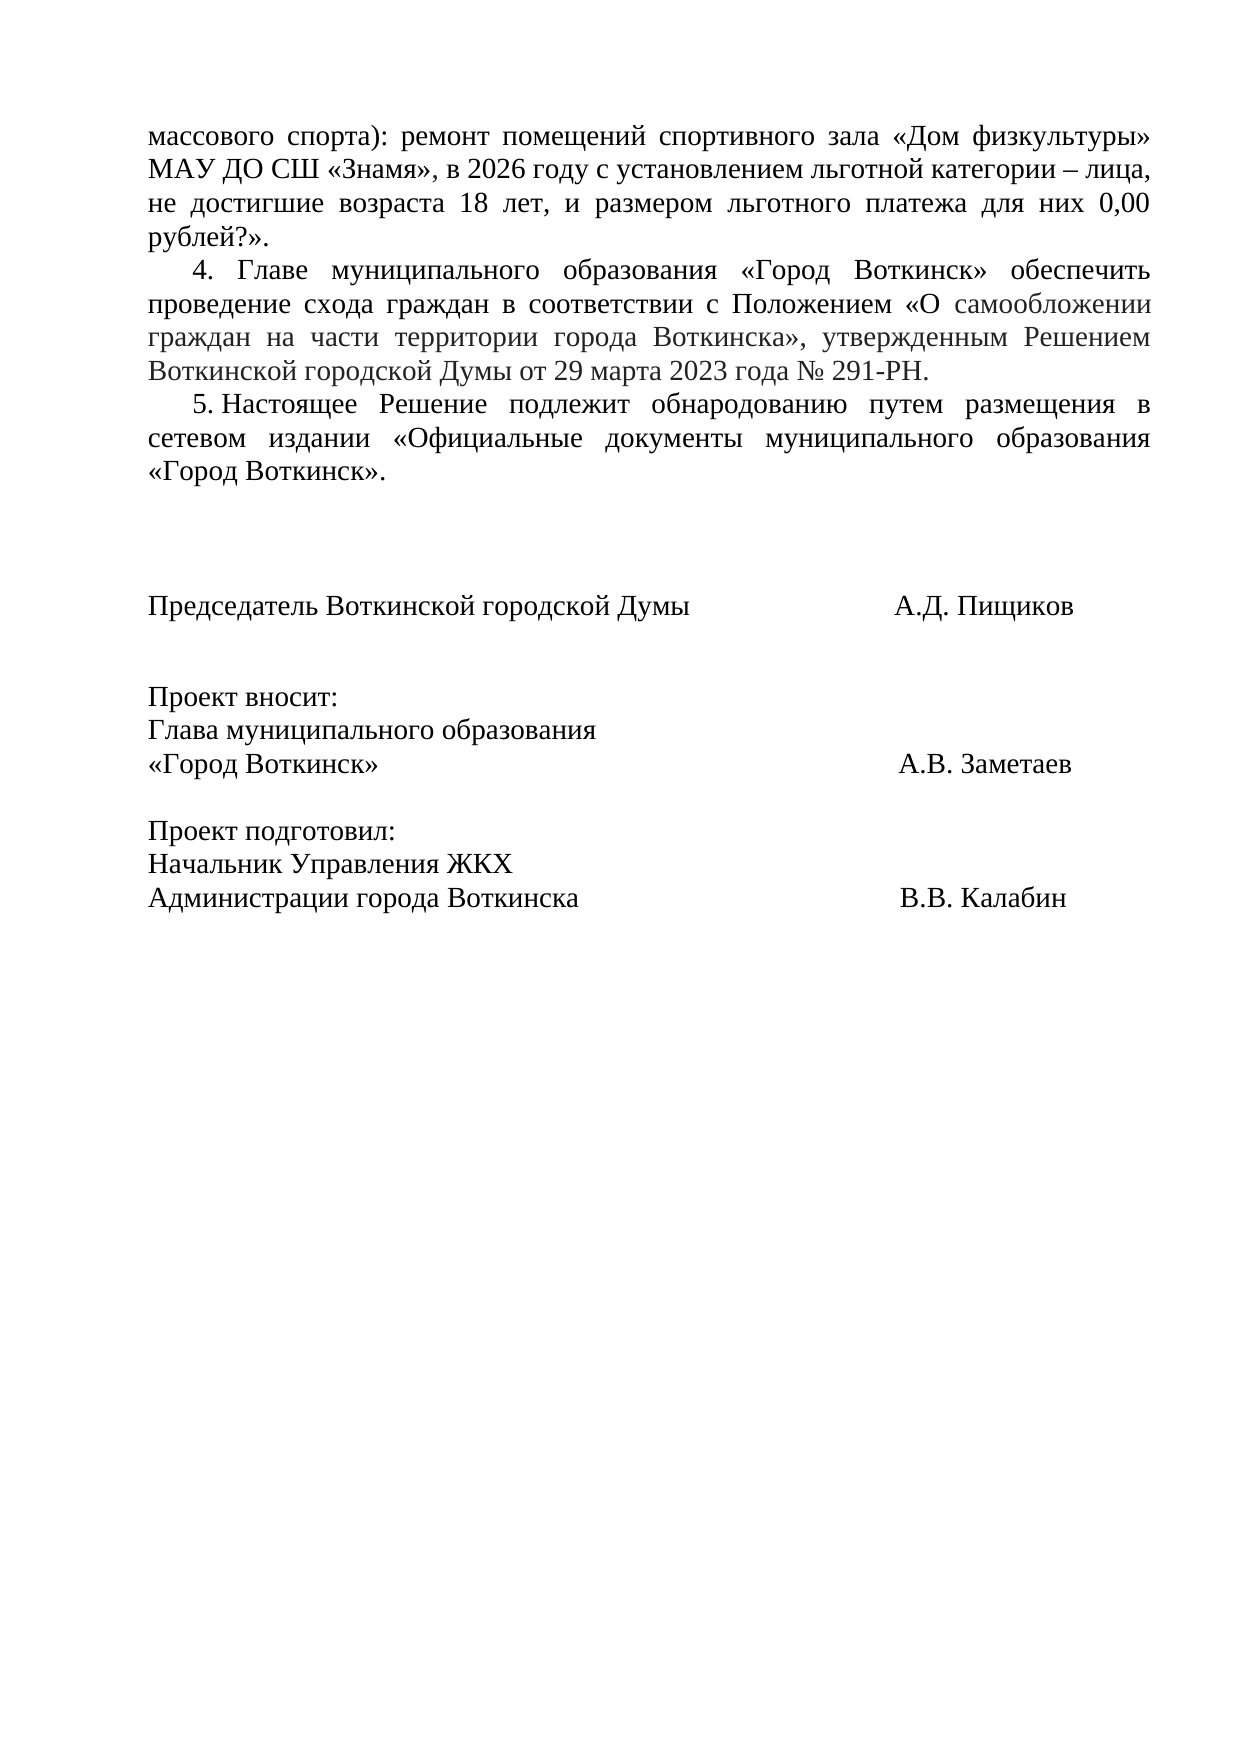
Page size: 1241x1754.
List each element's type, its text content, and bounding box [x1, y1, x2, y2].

text 5. Настоящее Решение подлежит обнародованию путем размещения в сетевом издании «Официальные документы муниципального образования «Город Воткинск». [148, 386, 1152, 487]
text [148, 118, 1152, 252]
text Глава муниципального образования [148, 712, 1152, 746]
text 4. Главе муниципального образования «Город Воткинск» обеспечить проведение схода граждан в соответствии с Положением «О самообложении граждан на части территории города Воткинска», утвержденным Решением Воткинской городской Думы от 29 марта 2023 года № 291-РН. [148, 252, 1152, 386]
text «Город Воткинск» А.В. Заметаев [148, 746, 1152, 779]
text Проект подготовил: [148, 813, 1152, 847]
text Начальник Управления ЖКХ [148, 847, 1152, 880]
text Администрации города Воткинска В.В. Калабин [148, 880, 1152, 914]
text Председатель Воткинской городской Думы А.Д. Пищиков [148, 588, 1152, 621]
text Проект вносит: [148, 679, 1152, 712]
